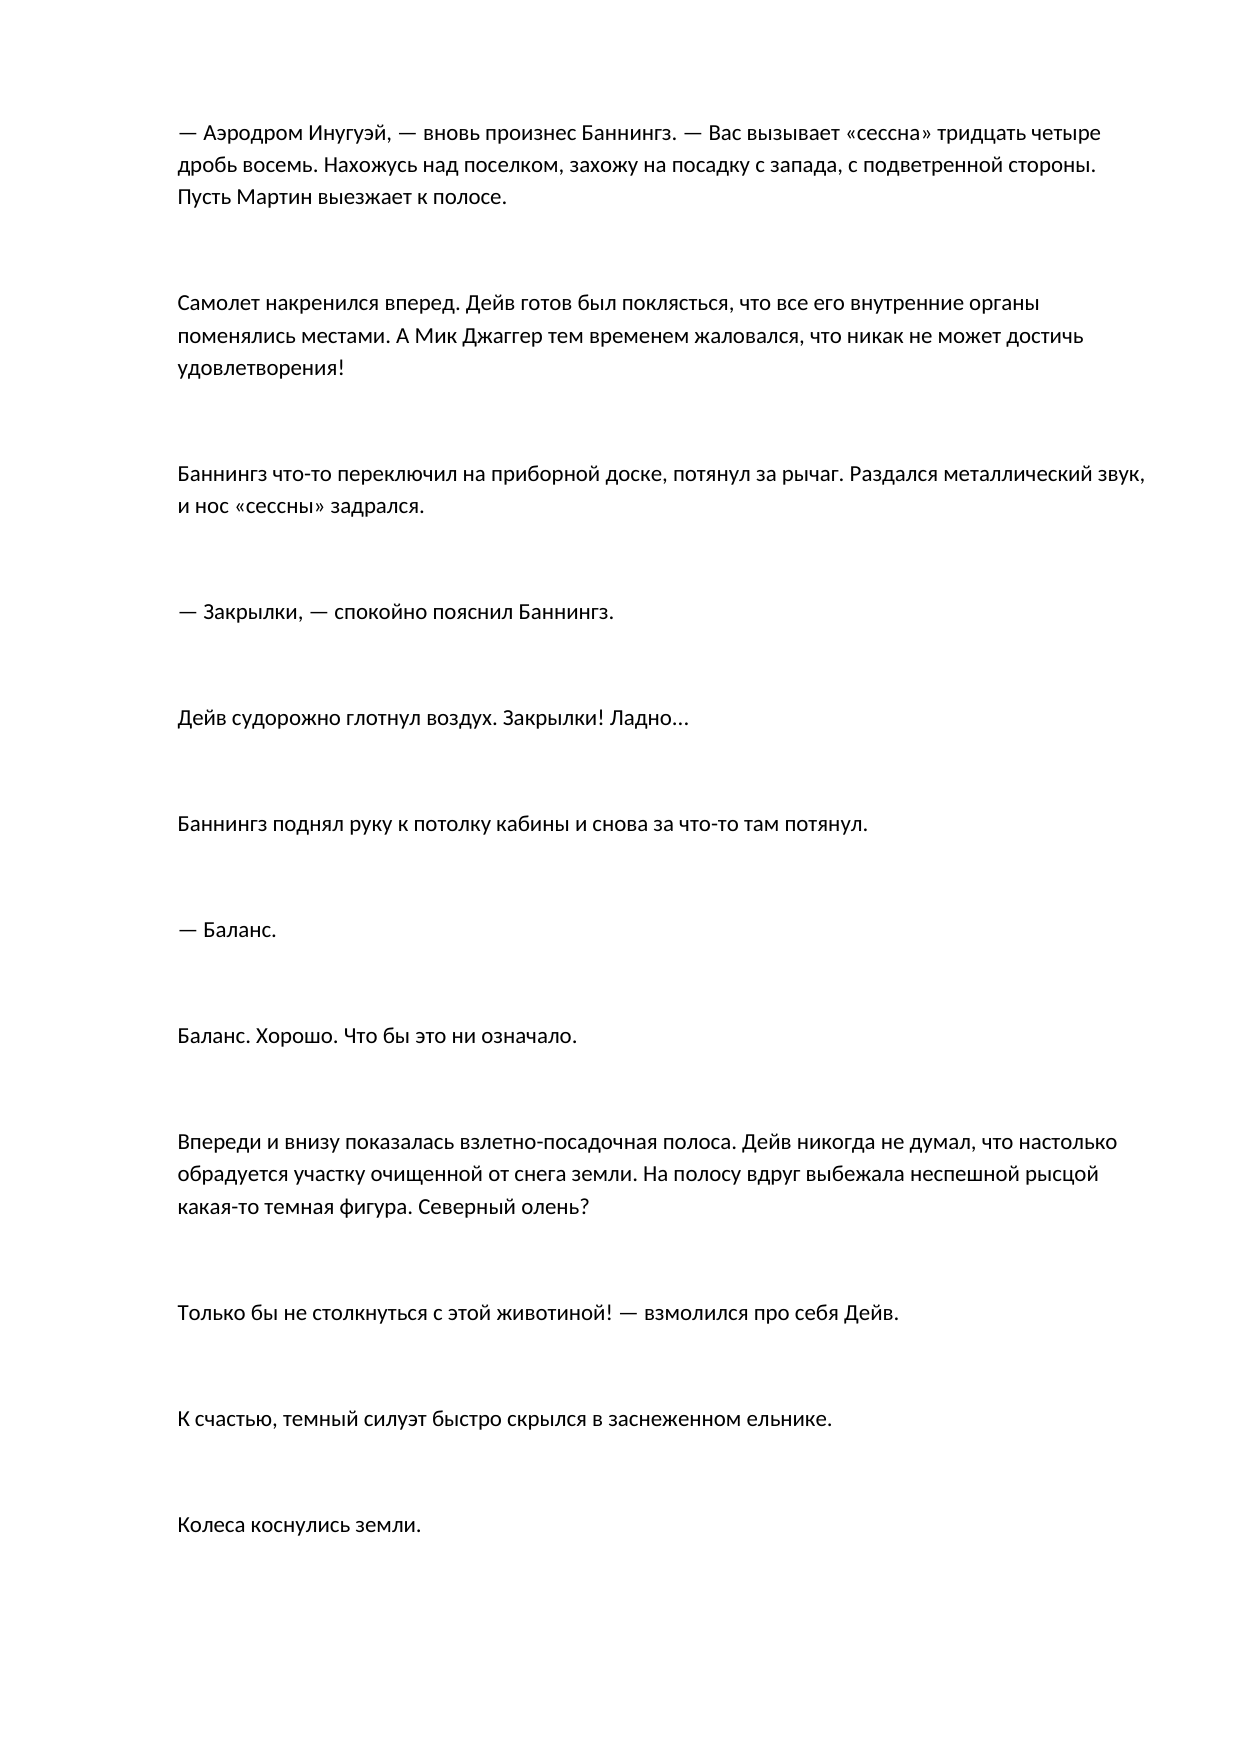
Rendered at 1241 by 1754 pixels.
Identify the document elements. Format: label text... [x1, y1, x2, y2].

text Дейв судорожно глотнул воздух. Закрылки! Ладно... [177, 703, 1152, 731]
text Баланс. Хорошо. Что бы это ни означало. [177, 1021, 1152, 1049]
text Баннингз поднял руку к потолку кабины и снова за что-то там потянул. [177, 809, 1152, 837]
text Только бы не столкнуться с этой животиной! — взмолился про себя Дейв. [177, 1298, 1152, 1326]
text Впереди и внизу показалась взлетно-посадочная полоса. Дейв никогда не думал, что настолько обрадуется участку очищенной от снега земли. На полосу вдруг выбежала неспешной рысцой какая-то темная фигура. Северный олень? [177, 1127, 1152, 1220]
text Колеса коснулись земли. [177, 1510, 1152, 1538]
text Баннингз что-то переключил на приборной доске, потянул за рычаг. Раздался металлический звук, и нос «сессны» задрался. [177, 459, 1152, 519]
text К счастью, темный силуэт быстро скрылся в заснеженном ельнике. [177, 1404, 1152, 1432]
text — Баланс. [177, 915, 1152, 943]
text Самолет накренился вперед. Дейв готов был поклясться, что все его внутренние органы поменялись местами. А Мик Джаггер тем временем жаловался, что никак не может достичь удовлетворения! [177, 288, 1152, 381]
text — Закрылки, — спокойно пояснил Баннингз. [177, 597, 1152, 625]
text — Аэродром Инугуэй, — вновь произнес Баннингз. — Вас вызывает «сессна» тридцать четыре дробь восемь. Нахожусь над поселком, захожу на посадку с запада, с подветренной стороны. Пусть Мартин выезжает к полосе. [177, 118, 1152, 211]
